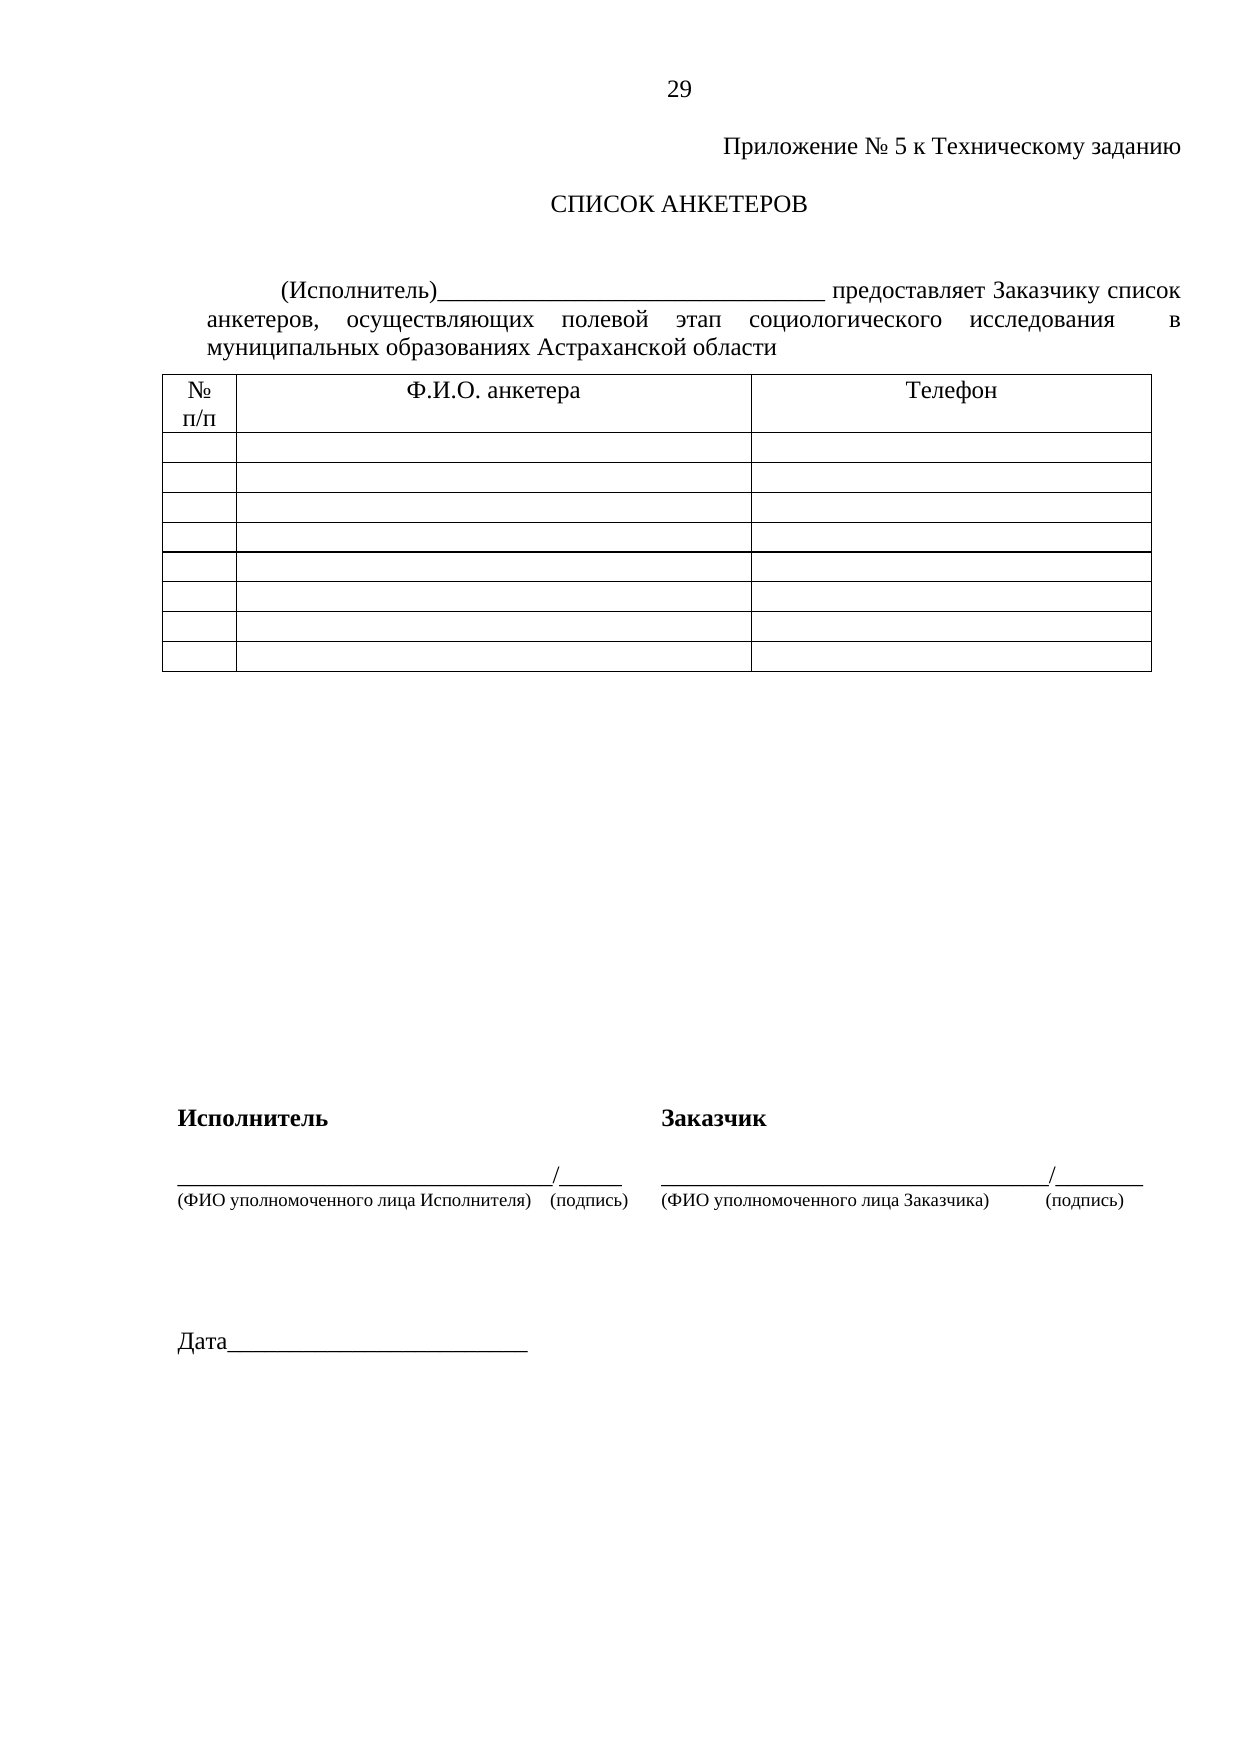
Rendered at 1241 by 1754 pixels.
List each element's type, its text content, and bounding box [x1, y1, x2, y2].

table_cell [752, 582, 1151, 611]
table_cell [752, 612, 1151, 641]
table_cell [752, 433, 1151, 462]
text СПИСОК АНКЕТЕРОВ [177, 189, 1181, 217]
table_cell [163, 612, 236, 641]
table_cell [163, 493, 236, 522]
table_cell [163, 463, 236, 492]
table_cell [163, 582, 236, 611]
table_cell [237, 463, 751, 492]
table_cell [163, 642, 236, 671]
text Приложение № 5 к Техническому заданию [177, 131, 1181, 160]
table_cell [163, 553, 236, 581]
table_cell [752, 493, 1151, 522]
table_header Исполнитель ______________________________/_____ (ФИО уполномоченного лица Исполнителя) (подпись) [166, 1074, 650, 1326]
table_header Заказчик _______________________________/_______ (ФИО уполномоченного лица Заказчика) (подпись) [650, 1074, 1181, 1326]
table_cell [237, 642, 751, 671]
table_cell [752, 553, 1151, 581]
table_cell [237, 582, 751, 611]
text Дата________________________ [177, 1326, 1181, 1354]
table_cell [752, 463, 1151, 492]
table_cell [163, 523, 236, 551]
table_cell [752, 523, 1151, 551]
table_cell [237, 523, 751, 551]
table_cell [237, 612, 751, 641]
table_header Телефон [752, 375, 1151, 432]
table_cell [163, 433, 236, 462]
table_header № п/п [163, 375, 236, 432]
text (Исполнитель)_______________________________ предоставляет Заказчику список анкетеров, осуществляющих полевой этап социологического исследования в муниципальных образованиях Астраханской области [207, 275, 1181, 361]
table_cell [237, 433, 751, 462]
table_cell [237, 493, 751, 522]
table_cell [752, 642, 1151, 671]
table_header Ф.И.О. анкетера [237, 375, 751, 432]
table_cell [237, 553, 751, 581]
